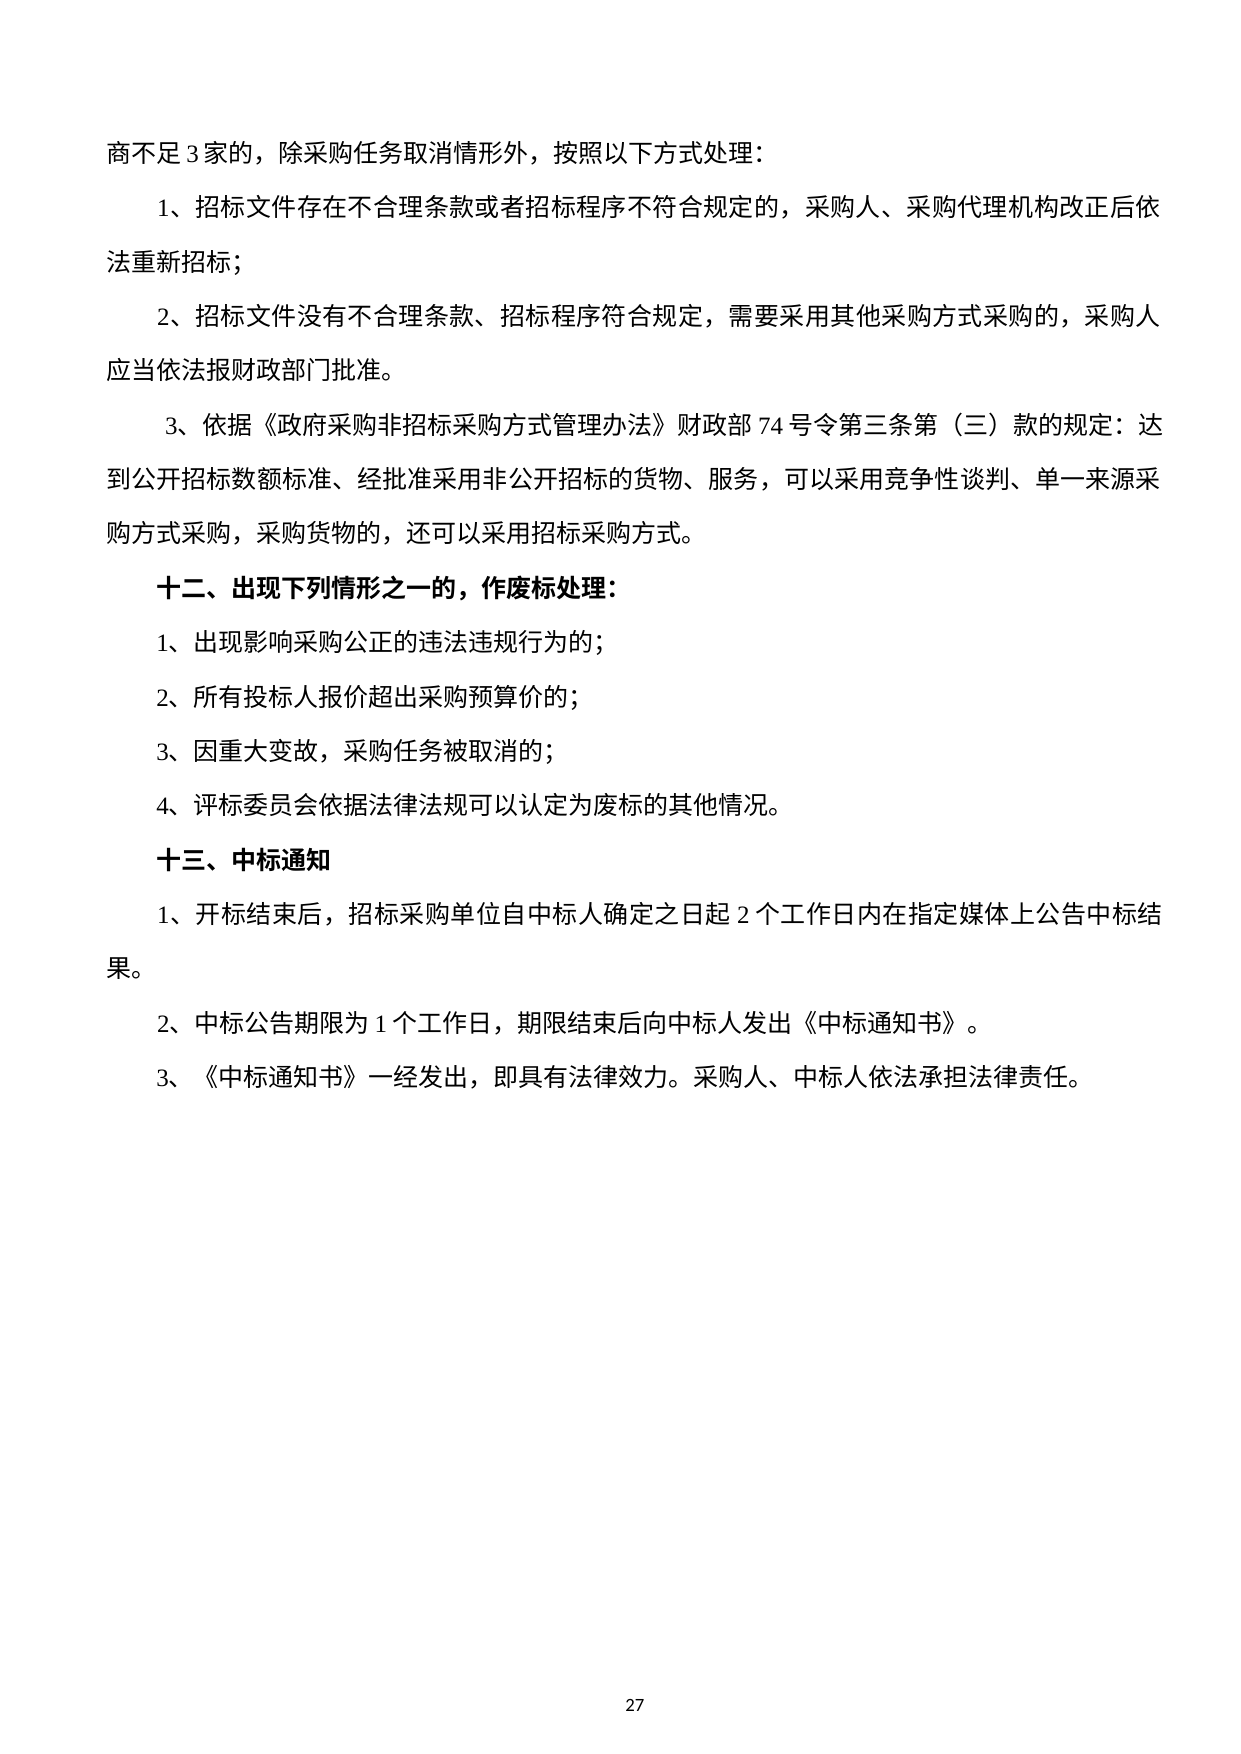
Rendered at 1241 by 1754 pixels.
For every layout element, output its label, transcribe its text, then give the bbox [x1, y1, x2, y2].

text 1、出现影响采购公正的违法违规行为的； [106, 623, 1163, 659]
text 1、招标文件存在不合理条款或者招标程序不符合规定的，采购人、采购代理机构改正后依法重新招标； [106, 188, 1163, 278]
text 十二、出现下列情形之一的，作废标处理： [106, 568, 1163, 604]
text 3、因重大变故，采购任务被取消的； [106, 731, 1163, 768]
text 2、中标公告期限为1个工作日，期限结束后向中标人发出《中标通知书》。 [106, 1003, 1163, 1039]
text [106, 133, 1163, 169]
text 2、招标文件没有不合理条款、招标程序符合规定，需要采用其他采购方式采购的，采购人应当依法报财政部门批准。 [106, 296, 1163, 387]
text 4、评标委员会依据法律法规可以认定为废标的其他情况。 [106, 786, 1163, 822]
text 2、所有投标人报价超出采购预算价的； [106, 677, 1163, 713]
text 十三、中标通知 [106, 840, 1163, 876]
text 3、《中标通知书》一经发出，即具有法律效力。采购人、中标人依法承担法律责任。 [106, 1058, 1163, 1094]
text 1、开标结束后，招标采购单位自中标人确定之日起2个工作日内在指定媒体上公告中标结果。 [106, 894, 1163, 985]
text 3、依据《政府采购非招标采购方式管理办法》财政部74号令第三条第（三）款的规定：达到公开招标数额标准、经批准采用非公开招标的货物、服务，可以采用竞争性谈判、单一来源采购方式采购，采购货物的，还可以采用招标采购方式。 [106, 405, 1163, 550]
